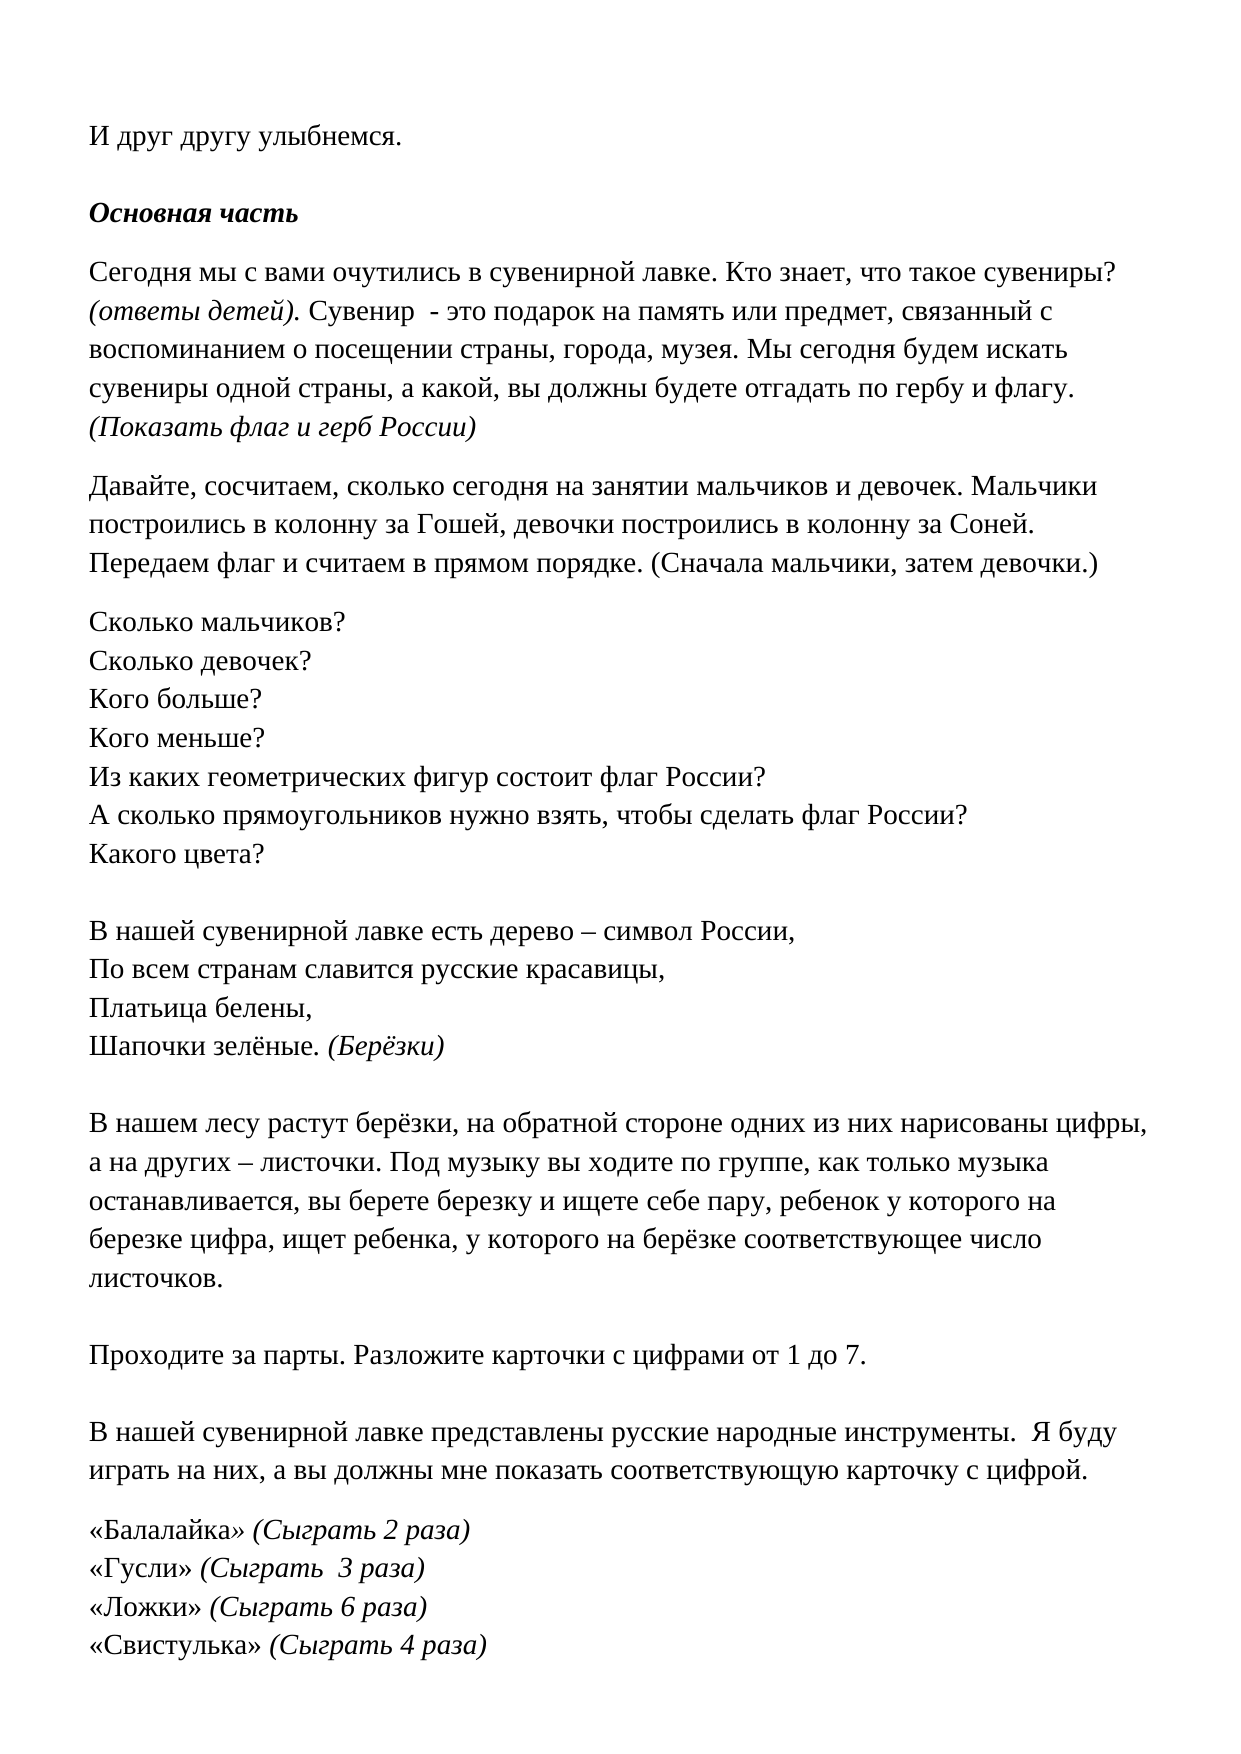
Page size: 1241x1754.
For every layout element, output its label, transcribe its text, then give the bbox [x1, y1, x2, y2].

text Какого цвета? [89, 836, 1152, 869]
text Давайте, сосчитаем, сколько сегодня на занятии мальчиков и девочек. Мальчики построились в колонну за Гошей, девочки построились в колонну за Соней. Передаем флаг и считаем в прямом порядке. (Сначала мальчики, затем девочки.) [89, 468, 1152, 579]
text «Ложки» (Сыграть 6 раза) [89, 1589, 1152, 1622]
text А сколько прямоугольников нужно взять, чтобы сделать флаг России? [89, 797, 1152, 831]
text Основная часть [89, 195, 1152, 229]
text Сколько мальчиков? [89, 604, 1152, 638]
text И друг другу улыбнемся. [89, 118, 1152, 152]
text Проходите за парты. Разложите карточки с цифрами от 1 до 7. [89, 1337, 1152, 1370]
text Сколько девочек? [89, 643, 1152, 677]
text Сегодня мы с вами очутились в сувенирной лавке. Кто знает, что такое сувениры? (ответы детей). Сувенир - это подарок на память или предмет, связанный с воспоминанием о посещении страны, города, музея. Мы сегодня будем искать сувениры одной страны, а какой, вы должны будете отгадать по гербу и флагу. (Показать флаг и герб России) [89, 254, 1152, 442]
text В нашей сувенирной лавке есть дерево – символ России, [89, 913, 1152, 946]
text «Гусли» (Сыграть 3 раза) [89, 1550, 1152, 1584]
text Платьица белены, [89, 990, 1152, 1023]
text В нашей сувенирной лавке представлены русские народные инструменты. Я буду играть на них, а вы должны мне показать соответствующую карточку с цифрой. [89, 1414, 1152, 1486]
text Из каких геометрических фигур состоит флаг России? [89, 759, 1152, 792]
text Шапочки зелёные. (Берёзки) [89, 1028, 1152, 1062]
text В нашем лесу растут берёзки, на обратной стороне одних из них нарисованы цифры, а на других – листочки. Под музыку вы ходите по группе, как только музыка останавливается, вы берете березку и ищете себе пару, ребенок у которого на березке цифра, ищет ребенка, у которого на берёзке соответствующее число листочков. [89, 1106, 1152, 1293]
text «Свистулька» (Сыграть 4 раза) [89, 1627, 1152, 1661]
text Кого меньше? [89, 720, 1152, 754]
text По всем странам славится русские красавицы, [89, 951, 1152, 985]
text «Балалайка» (Сыграть 2 раза) [89, 1512, 1152, 1545]
text Кого больше? [89, 682, 1152, 715]
